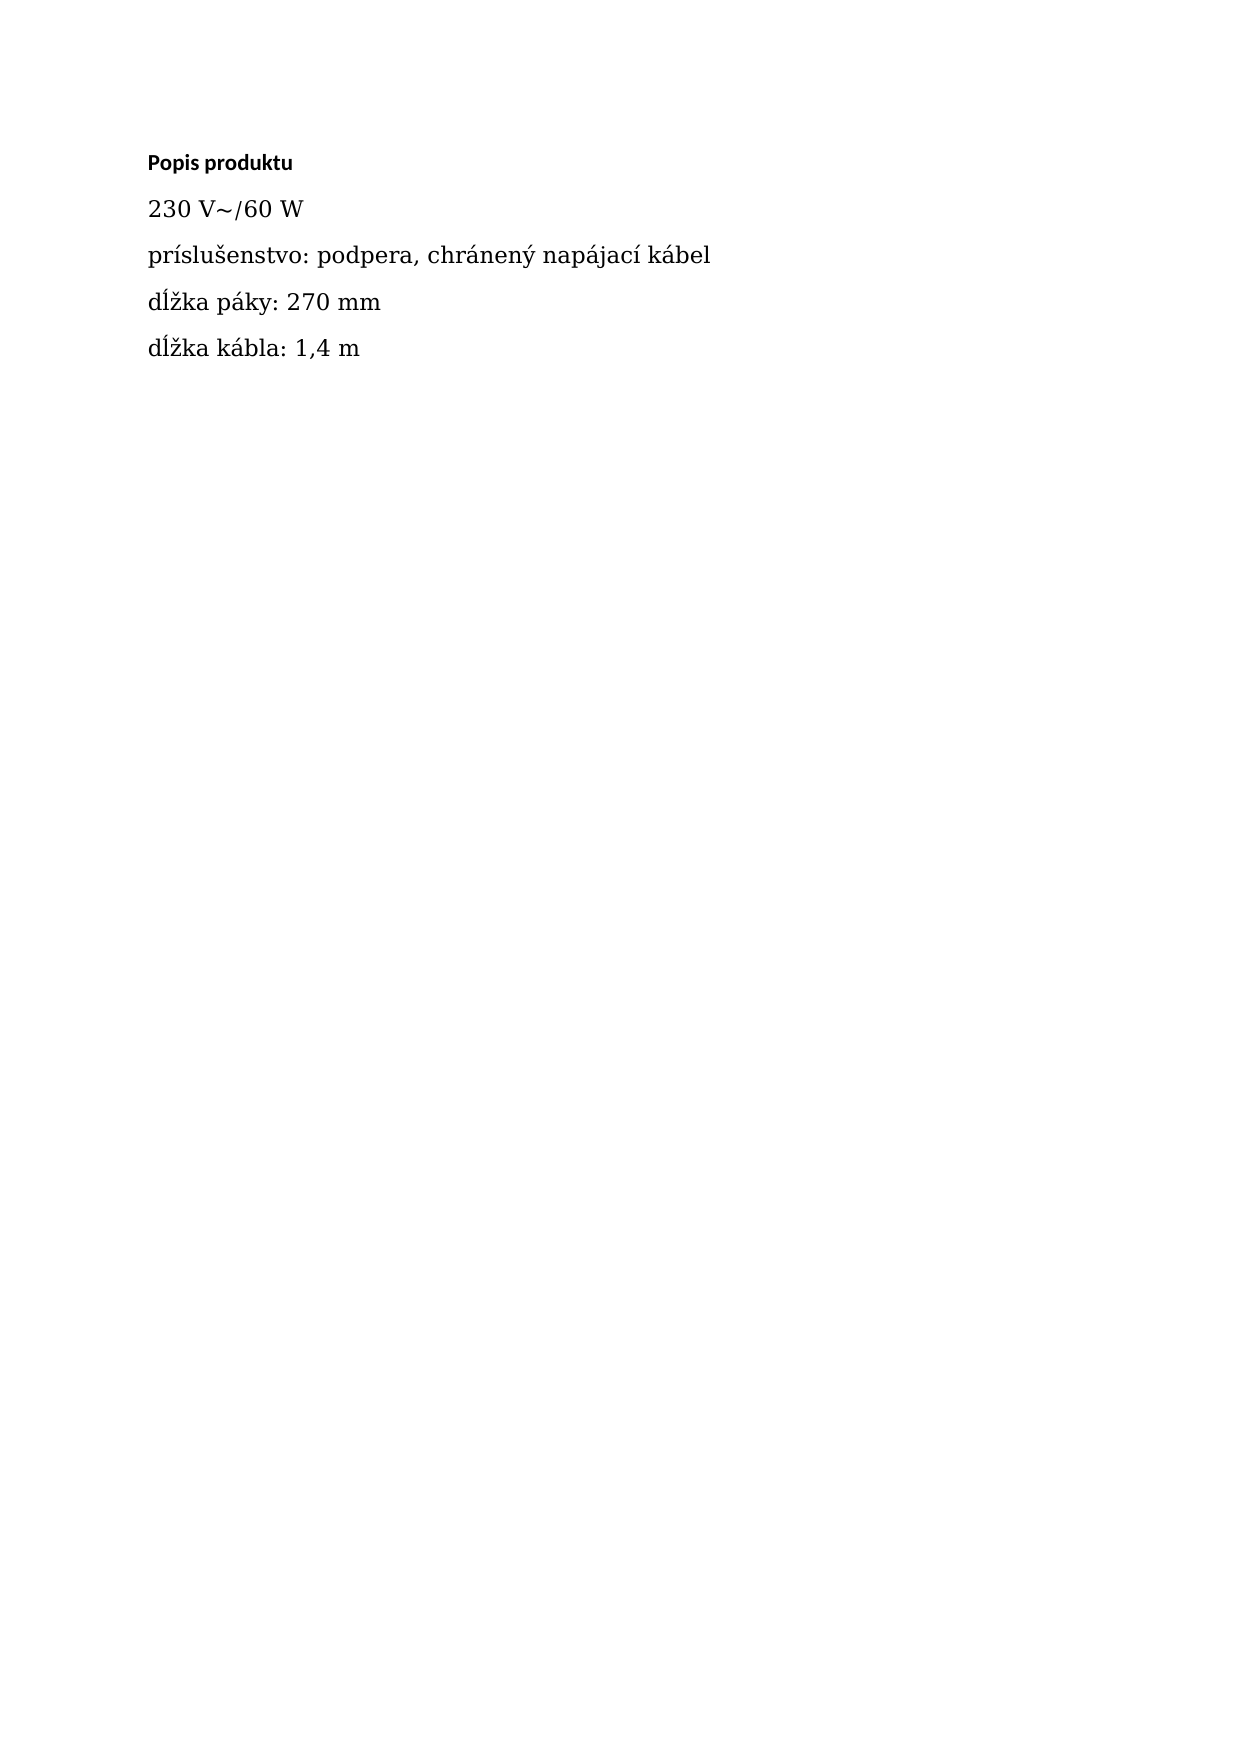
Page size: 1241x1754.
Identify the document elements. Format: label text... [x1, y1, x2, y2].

text dĺžka kábla: 1,4 m [148, 333, 1093, 361]
text 230 V∼/60 W [148, 194, 1093, 222]
text Popis produktu [148, 148, 1093, 176]
text príslušenstvo: podpera, chránený napájací kábel [148, 241, 1093, 268]
text dĺžka páky: 270 mm [148, 287, 1093, 315]
